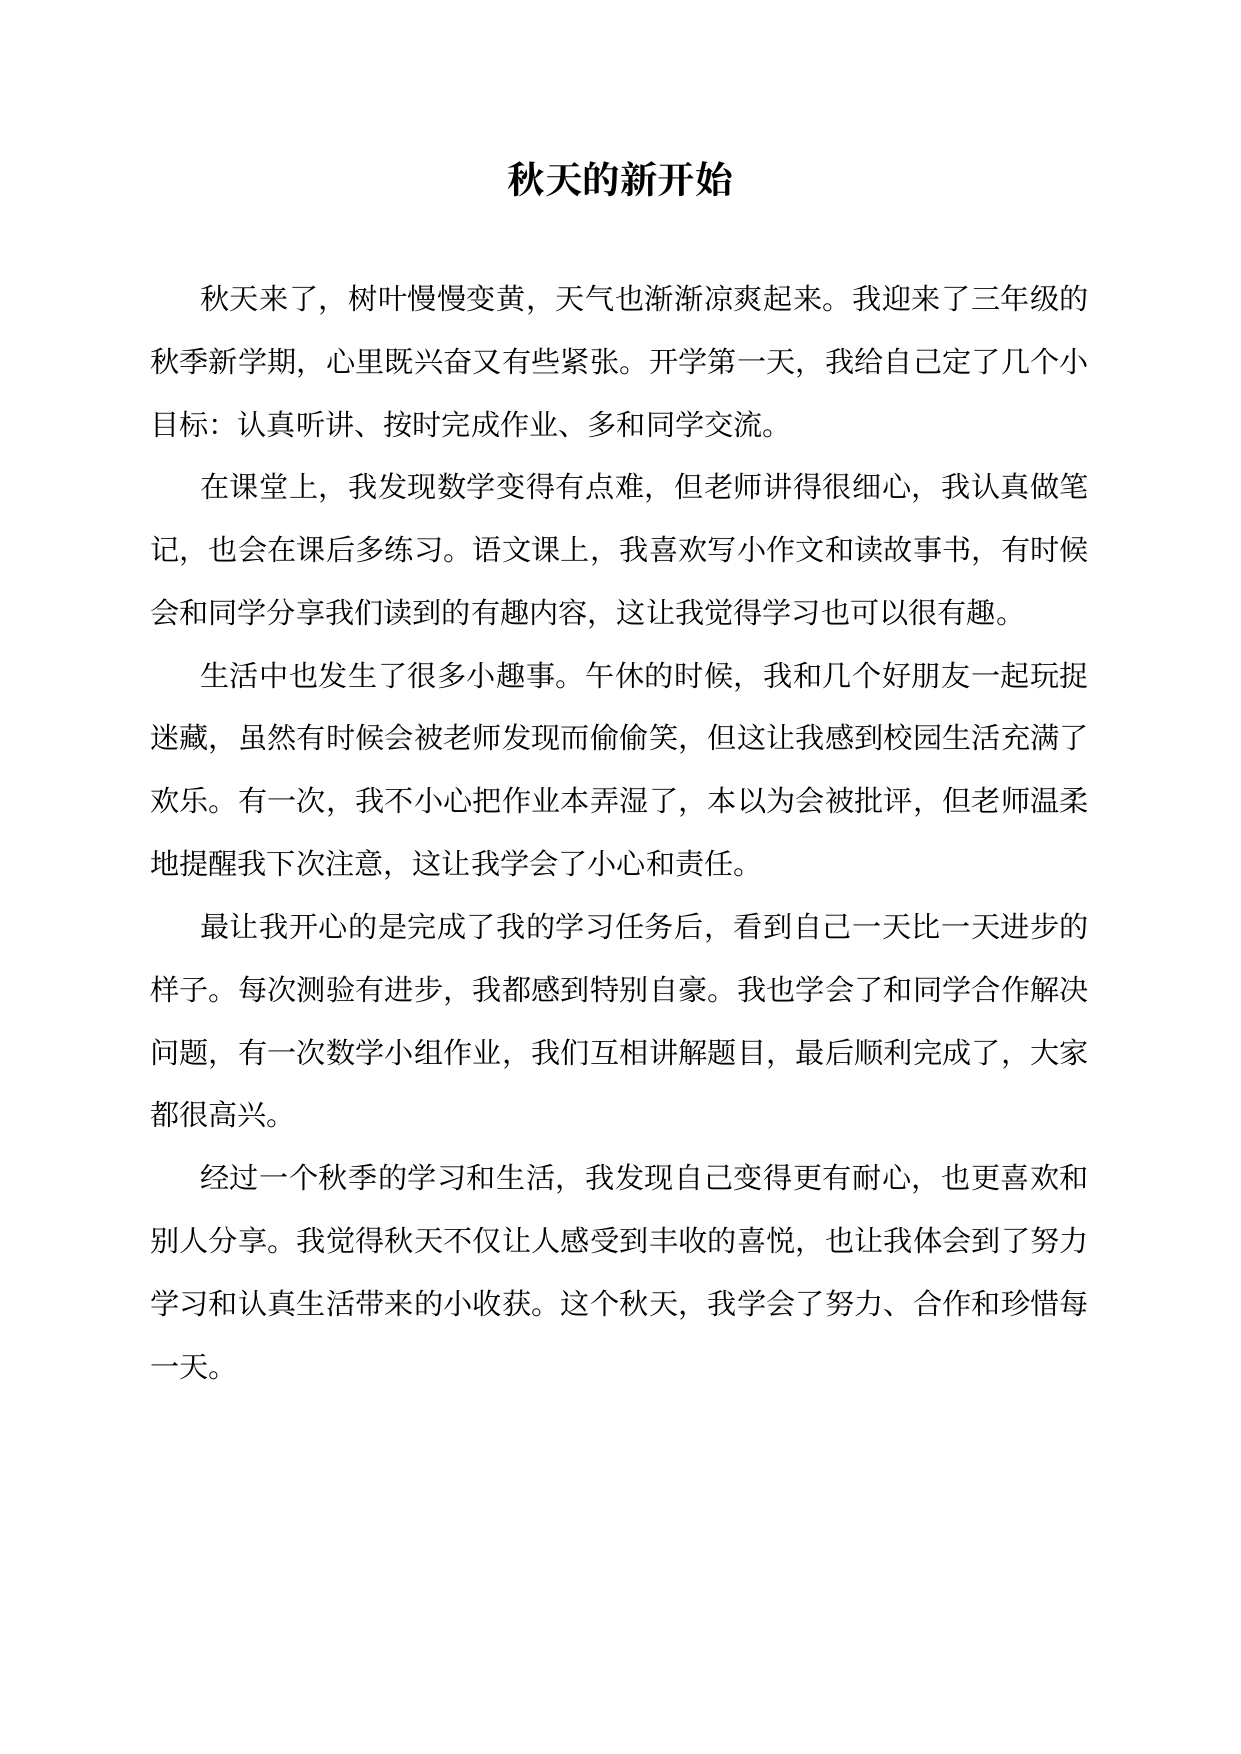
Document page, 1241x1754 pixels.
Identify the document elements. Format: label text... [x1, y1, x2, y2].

text 生活中也发生了很多小趣事。午休的时候，我和几个好朋友一起玩捉迷藏，虽然有时候会被老师发现而偷偷笑，但这让我感到校园生活充满了欢乐。有一次，我不小心把作业本弄湿了，本以为会被批评，但老师温柔地提醒我下次注意，这让我学会了小心和责任。 [150, 653, 1090, 883]
text 秋天来了，树叶慢慢变黄，天气也渐渐凉爽起来。我迎来了三年级的秋季新学期，心里既兴奋又有些紧张。开学第一天，我给自己定了几个小目标：认真听讲、按时完成作业、多和同学交流。 [150, 276, 1090, 443]
subtitle 秋天的新开始 [150, 150, 1090, 204]
text 经过一个秋季的学习和生活，我发现自己变得更有耐心，也更喜欢和别人分享。我觉得秋天不仅让人感受到丰收的喜悦，也让我体会到了努力学习和认真生活带来的小收获。这个秋天，我学会了努力、合作和珍惜每一天。 [150, 1155, 1090, 1385]
text 最让我开心的是完成了我的学习任务后，看到自己一天比一天进步的样子。每次测验有进步，我都感到特别自豪。我也学会了和同学合作解决问题，有一次数学小组作业，我们互相讲解题目，最后顺利完成了，大家都很高兴。 [150, 904, 1090, 1134]
text 在课堂上，我发现数学变得有点难，但老师讲得很细心，我认真做笔记，也会在课后多练习。语文课上，我喜欢写小作文和读故事书，有时候会和同学分享我们读到的有趣内容，这让我觉得学习也可以很有趣。 [150, 464, 1090, 632]
